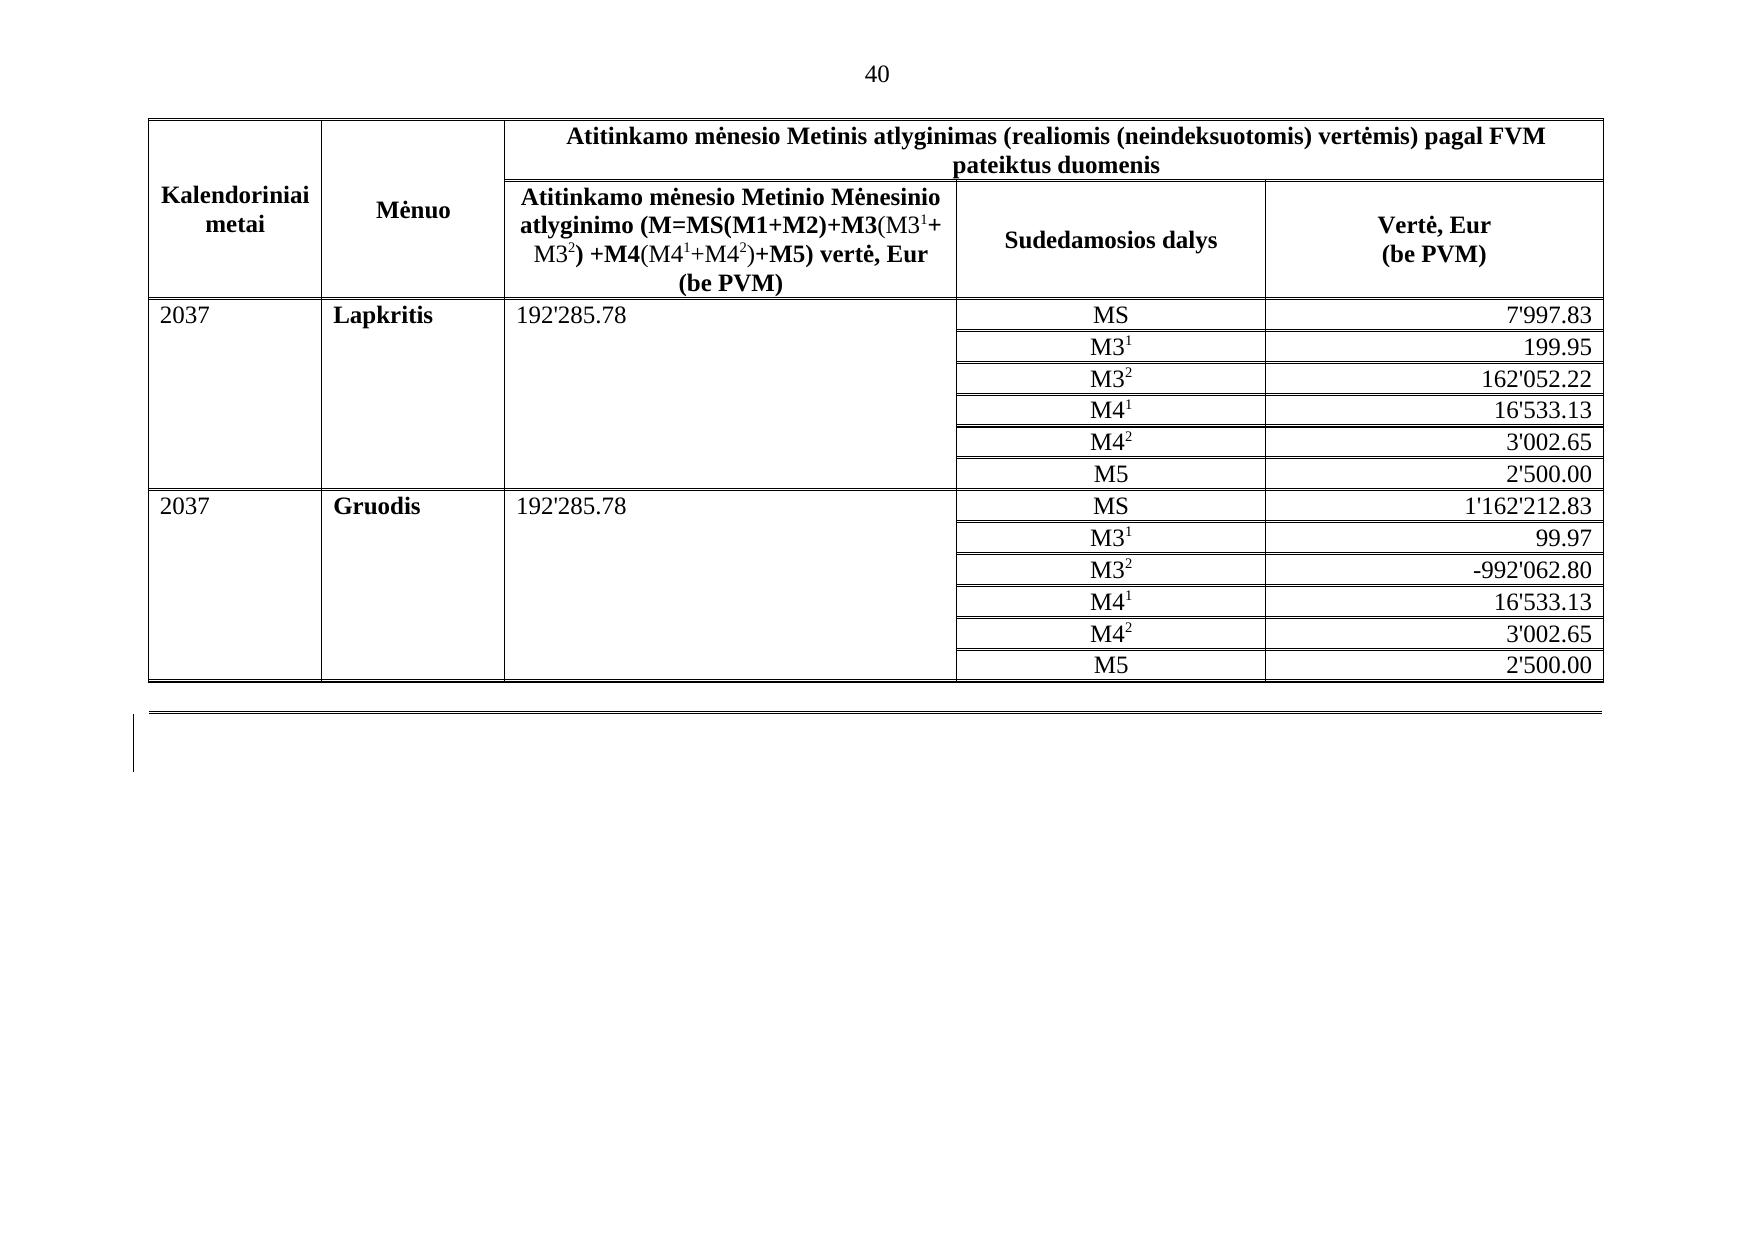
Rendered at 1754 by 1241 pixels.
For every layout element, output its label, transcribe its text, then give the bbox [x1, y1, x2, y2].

table_cell Sudedamosios dalys [957, 182, 1265, 297]
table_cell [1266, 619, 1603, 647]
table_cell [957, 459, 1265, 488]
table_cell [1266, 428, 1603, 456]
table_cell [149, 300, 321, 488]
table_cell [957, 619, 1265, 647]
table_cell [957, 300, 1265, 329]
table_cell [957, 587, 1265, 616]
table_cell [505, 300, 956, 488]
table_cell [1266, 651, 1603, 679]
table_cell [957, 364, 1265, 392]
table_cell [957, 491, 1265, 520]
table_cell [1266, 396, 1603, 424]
table_cell Atitinkamo mėnesio Metinio Mėnesinio atlyginimo (M=MS(M1+M2)+M3(M31+ M32) +M4(M41+M42)+M5) vertė, Eur (be PVM) [505, 182, 956, 297]
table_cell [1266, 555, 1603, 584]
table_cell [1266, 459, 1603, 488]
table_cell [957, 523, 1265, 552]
table_header Mėnuo [322, 121, 504, 297]
table_header Atitinkamo mėnesio Metinis atlyginimas (realiomis (neindeksuotomis) vertėmis) pagal FVM pateiktus duomenis [505, 121, 1603, 179]
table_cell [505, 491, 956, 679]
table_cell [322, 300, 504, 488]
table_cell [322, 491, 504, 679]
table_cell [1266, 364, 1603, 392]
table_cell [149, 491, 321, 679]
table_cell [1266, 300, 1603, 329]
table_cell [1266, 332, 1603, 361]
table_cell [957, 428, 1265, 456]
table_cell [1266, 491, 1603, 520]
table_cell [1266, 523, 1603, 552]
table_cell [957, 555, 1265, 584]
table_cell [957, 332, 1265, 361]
table_cell Vertė, Eur (be PVM) [1266, 182, 1603, 297]
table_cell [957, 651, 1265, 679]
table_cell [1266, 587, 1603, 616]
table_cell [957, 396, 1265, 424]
table_header Kalendoriniai metai [149, 121, 321, 297]
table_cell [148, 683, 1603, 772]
